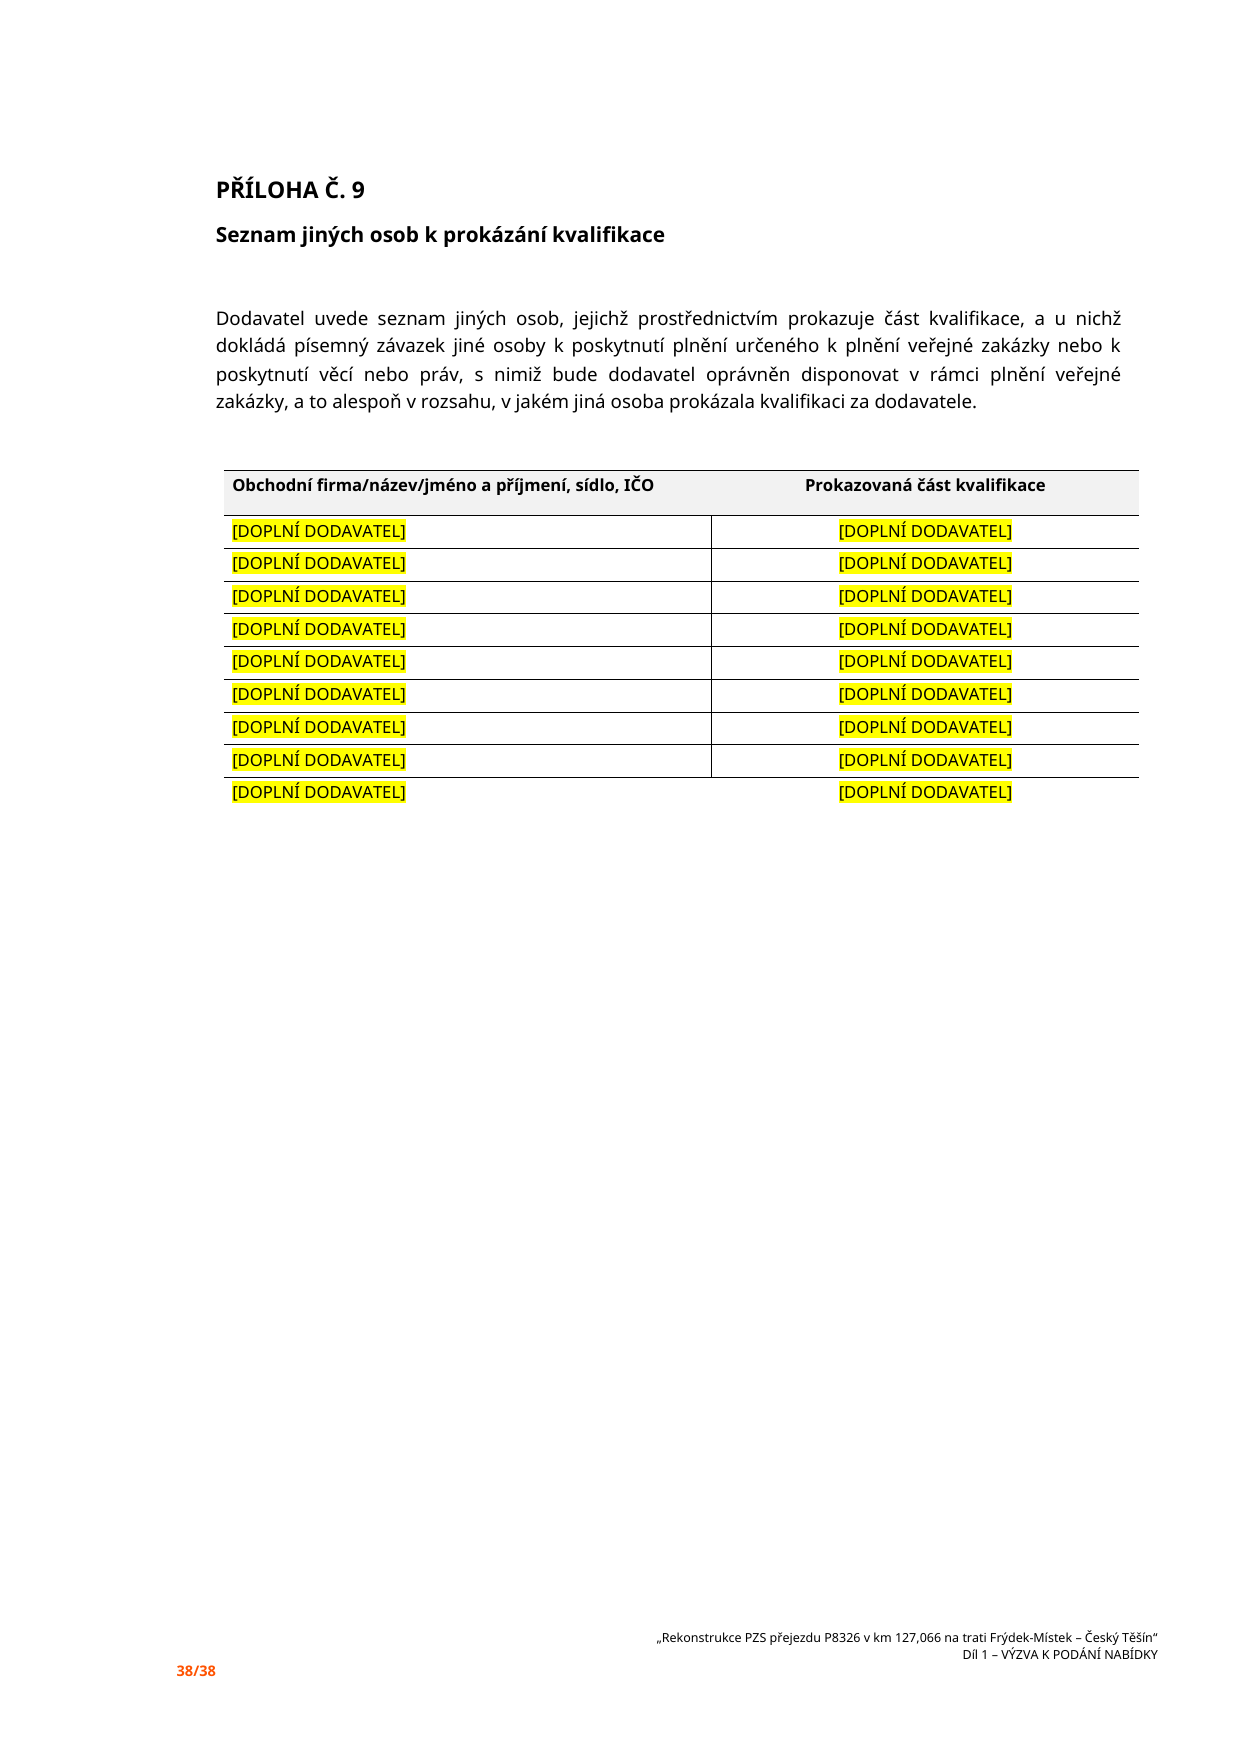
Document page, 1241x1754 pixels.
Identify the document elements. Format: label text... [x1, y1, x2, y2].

text Seznam jiných osob k prokázání kvalifikace [216, 221, 1122, 249]
table_cell [DOPLNÍ DODAVATEL] [712, 680, 1139, 711]
table_cell [DOPLNÍ DODAVATEL] [224, 778, 711, 809]
table_cell [DOPLNÍ DODAVATEL] [224, 680, 711, 711]
text Dodavatel uvede seznam jiných osob, jejichž prostřednictvím prokazuje část kvalifikace, a u nichž dokládá písemný závazek jiné osoby k poskytnutí plnění určeného k plnění veřejné zakázky nebo k poskytnutí věcí nebo práv, s nimiž bude dodavatel oprávněn disponovat v rámci plnění veřejné zakázky, a to alespoň v rozsahu, v jakém jiná osoba prokázala kvalifikaci za dodavatele. [216, 305, 1122, 414]
table_cell [DOPLNÍ DODAVATEL] [224, 647, 711, 679]
text Příloha č. 9 [216, 174, 1122, 205]
table_cell [DOPLNÍ DODAVATEL] [712, 647, 1139, 679]
table_cell [DOPLNÍ DODAVATEL] [711, 778, 1139, 809]
table_cell [DOPLNÍ DODAVATEL] [712, 745, 1139, 777]
table_cell [DOPLNÍ DODAVATEL] [224, 582, 711, 613]
table_cell [DOPLNÍ DODAVATEL] [224, 614, 711, 646]
table_cell [DOPLNÍ DODAVATEL] [224, 745, 711, 777]
table_cell [DOPLNÍ DODAVATEL] [224, 516, 711, 548]
table_cell [DOPLNÍ DODAVATEL] [712, 549, 1139, 581]
table_cell [DOPLNÍ DODAVATEL] [712, 614, 1139, 646]
table_cell [DOPLNÍ DODAVATEL] [712, 516, 1139, 548]
table_cell [DOPLNÍ DODAVATEL] [224, 549, 711, 581]
table_cell [DOPLNÍ DODAVATEL] [224, 713, 711, 744]
table_header Prokazovaná část kvalifikace [711, 471, 1139, 515]
table_header Obchodní firma/název/jméno a příjmení, sídlo, IČO [224, 471, 711, 515]
table_cell [DOPLNÍ DODAVATEL] [712, 713, 1139, 744]
table_cell [DOPLNÍ DODAVATEL] [712, 582, 1139, 613]
